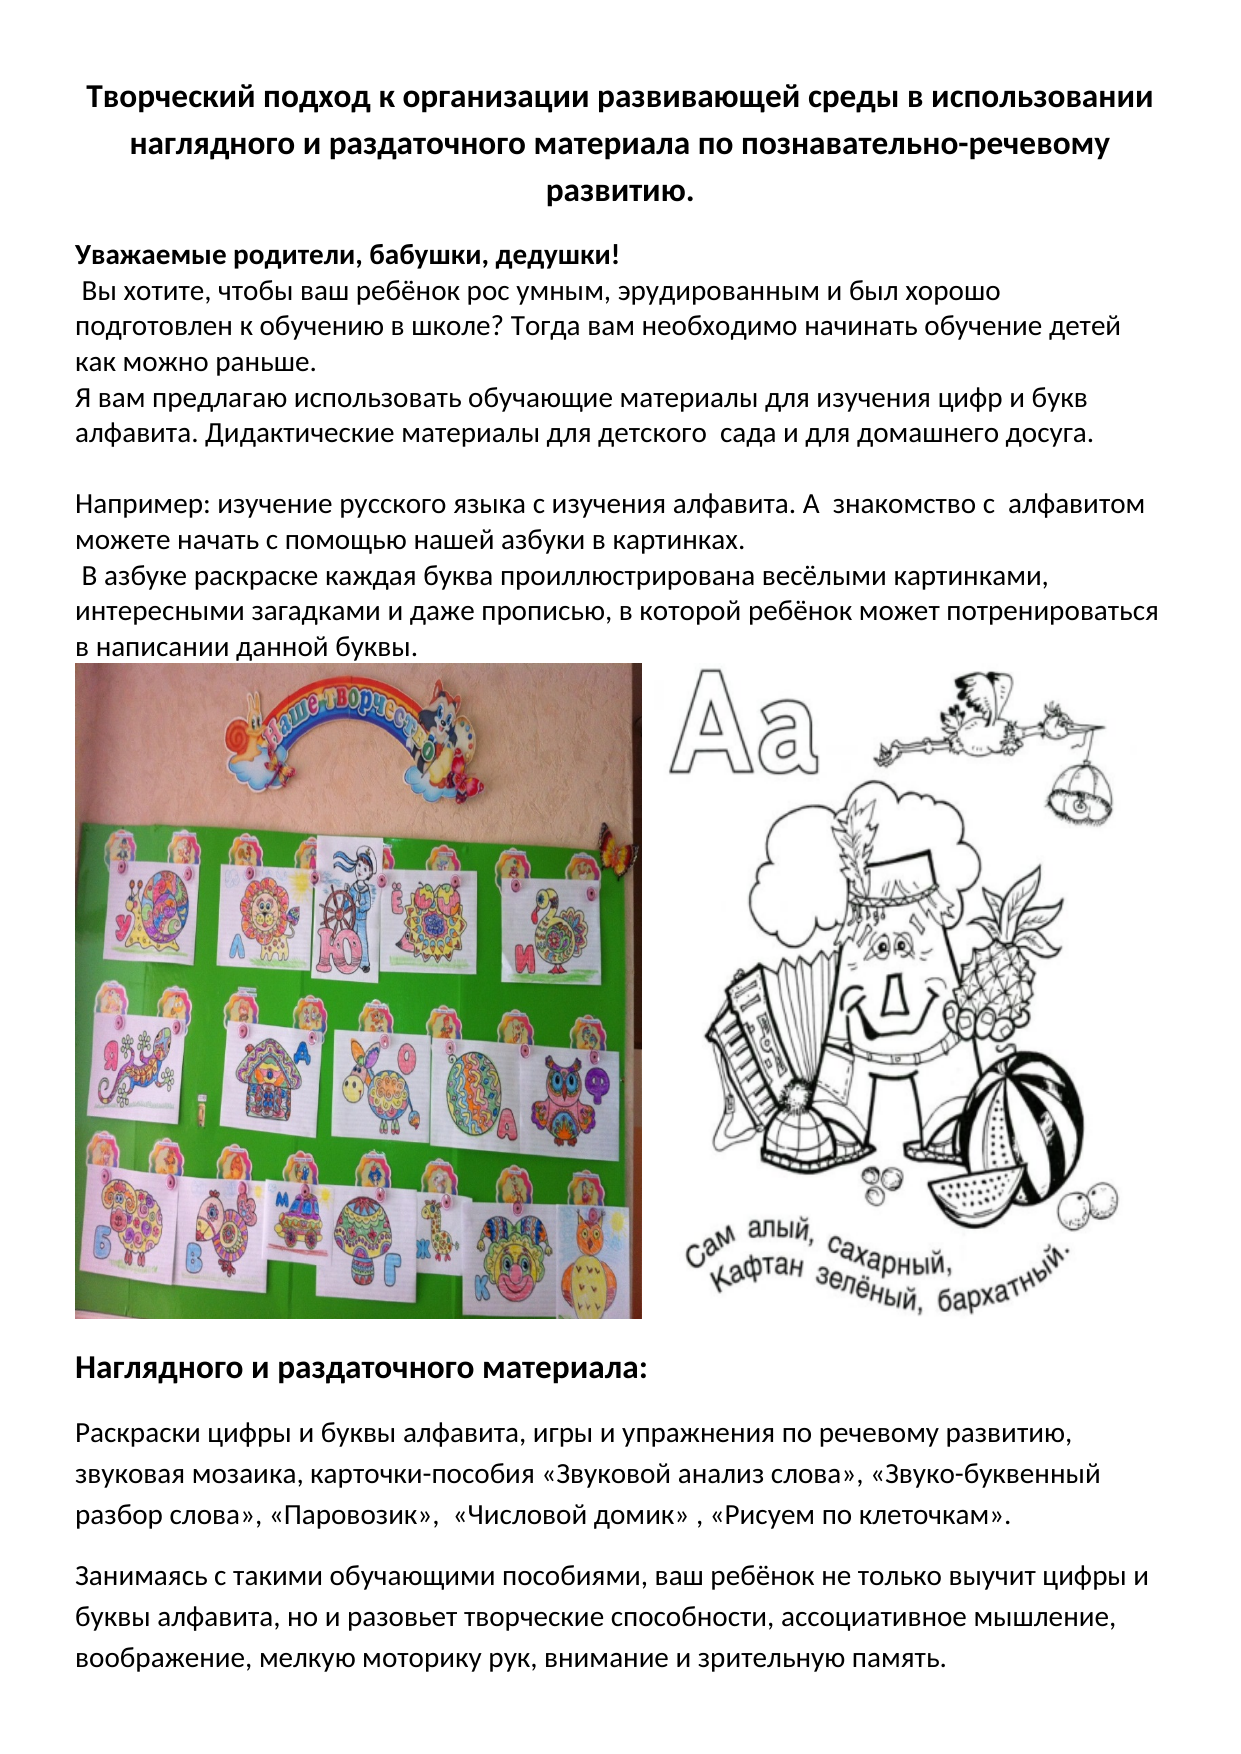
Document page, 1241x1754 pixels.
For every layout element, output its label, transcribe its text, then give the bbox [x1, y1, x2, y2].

text Раскраски цифры и буквы алфавита, игры и упражнения по речевому развитию, звуковая мозаика, карточки-пособия «Звуковой анализ слова», «Звуко-буквенный разбор слова», «Паровозик», «Числовой домик» , «Рисуем по клеточкам». [75, 1414, 1165, 1531]
text Занимаясь с такими обучающими пособиями, ваш ребёнок не только выучит цифры и буквы алфавита, но и разовьет творческие способности, ассоциативное мышление, воображение, мелкую моторику рук, внимание и зрительную память. [75, 1557, 1165, 1675]
text Творческий подход к организации развивающей среды в использовании наглядного и раздаточного материала по познавательно-речевому развитию. [75, 75, 1165, 209]
text Я вам предлагаю использовать обучающие материалы для изучения цифр и букв алфавита. Дидактические материалы для детского сада и для домашнего досуга. [75, 379, 1165, 450]
picture [75, 663, 642, 1319]
text Уважаемые родители, бабушки, дедушки! [75, 236, 1165, 272]
text Например: изучение русского языка с изучения алфавита. А знакомство с алфавитом можете начать с помощью нашей азбуки в картинках. [75, 486, 1165, 557]
text Вы хотите, чтобы ваш ребёнок рос умным, эрудированным и был хорошо подготовлен к обучению в школе? Тогда вам необходимо начинать обучение детей как можно раньше. [75, 272, 1165, 379]
text Наглядного и раздаточного материала: [75, 1346, 1165, 1387]
text В азбуке раскраске каждая буква проиллюстрирована весёлыми картинками, интересными загадками и даже прописью, в которой ребёнок может потренироваться в написании данной буквы. [75, 557, 1165, 664]
picture [648, 663, 1138, 1319]
